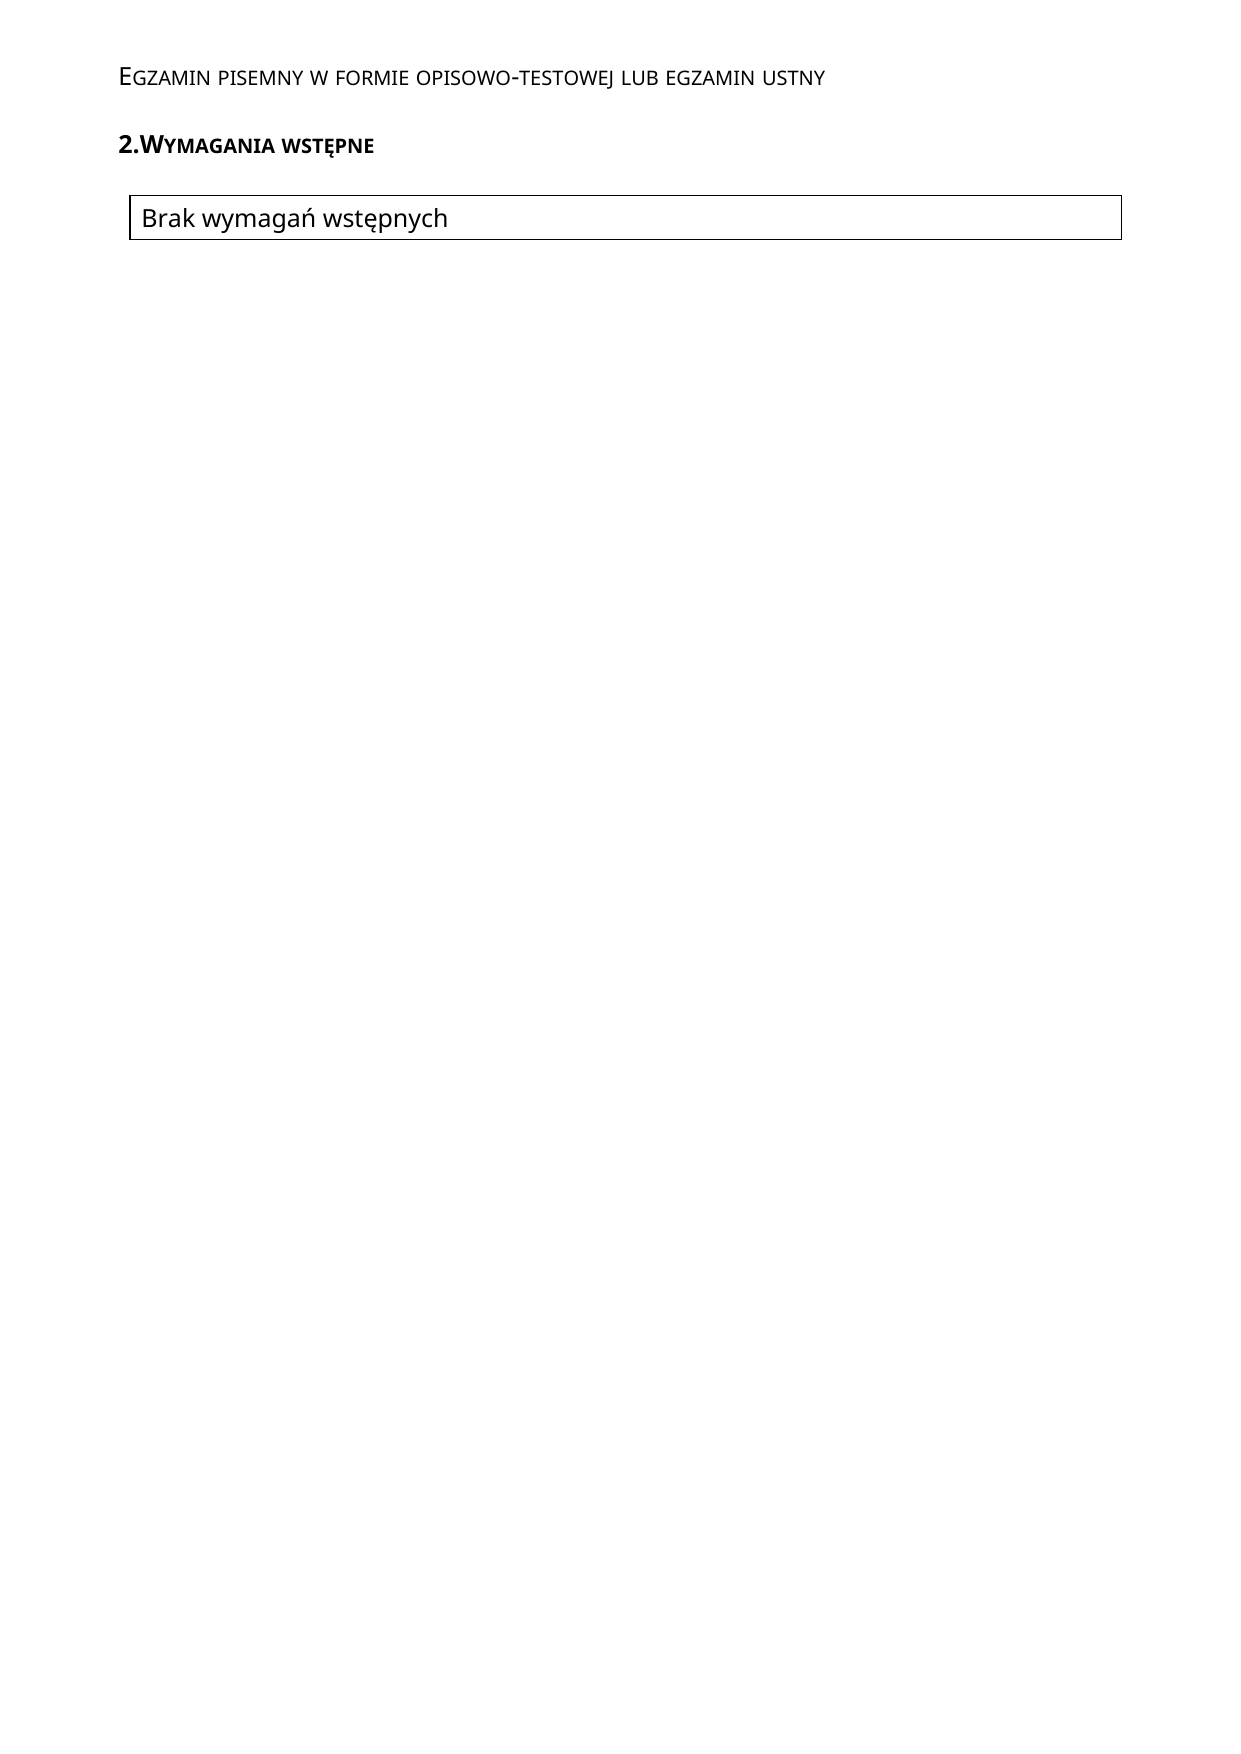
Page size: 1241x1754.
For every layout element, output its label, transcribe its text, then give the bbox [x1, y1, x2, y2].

table_header Brak wymagań wstępnych [131, 196, 1121, 239]
text 2.Wymagania wstępne [118, 127, 1122, 161]
text Egzamin pisemny w formie opisowo-testowej lub egzamin ustny [118, 59, 1122, 93]
